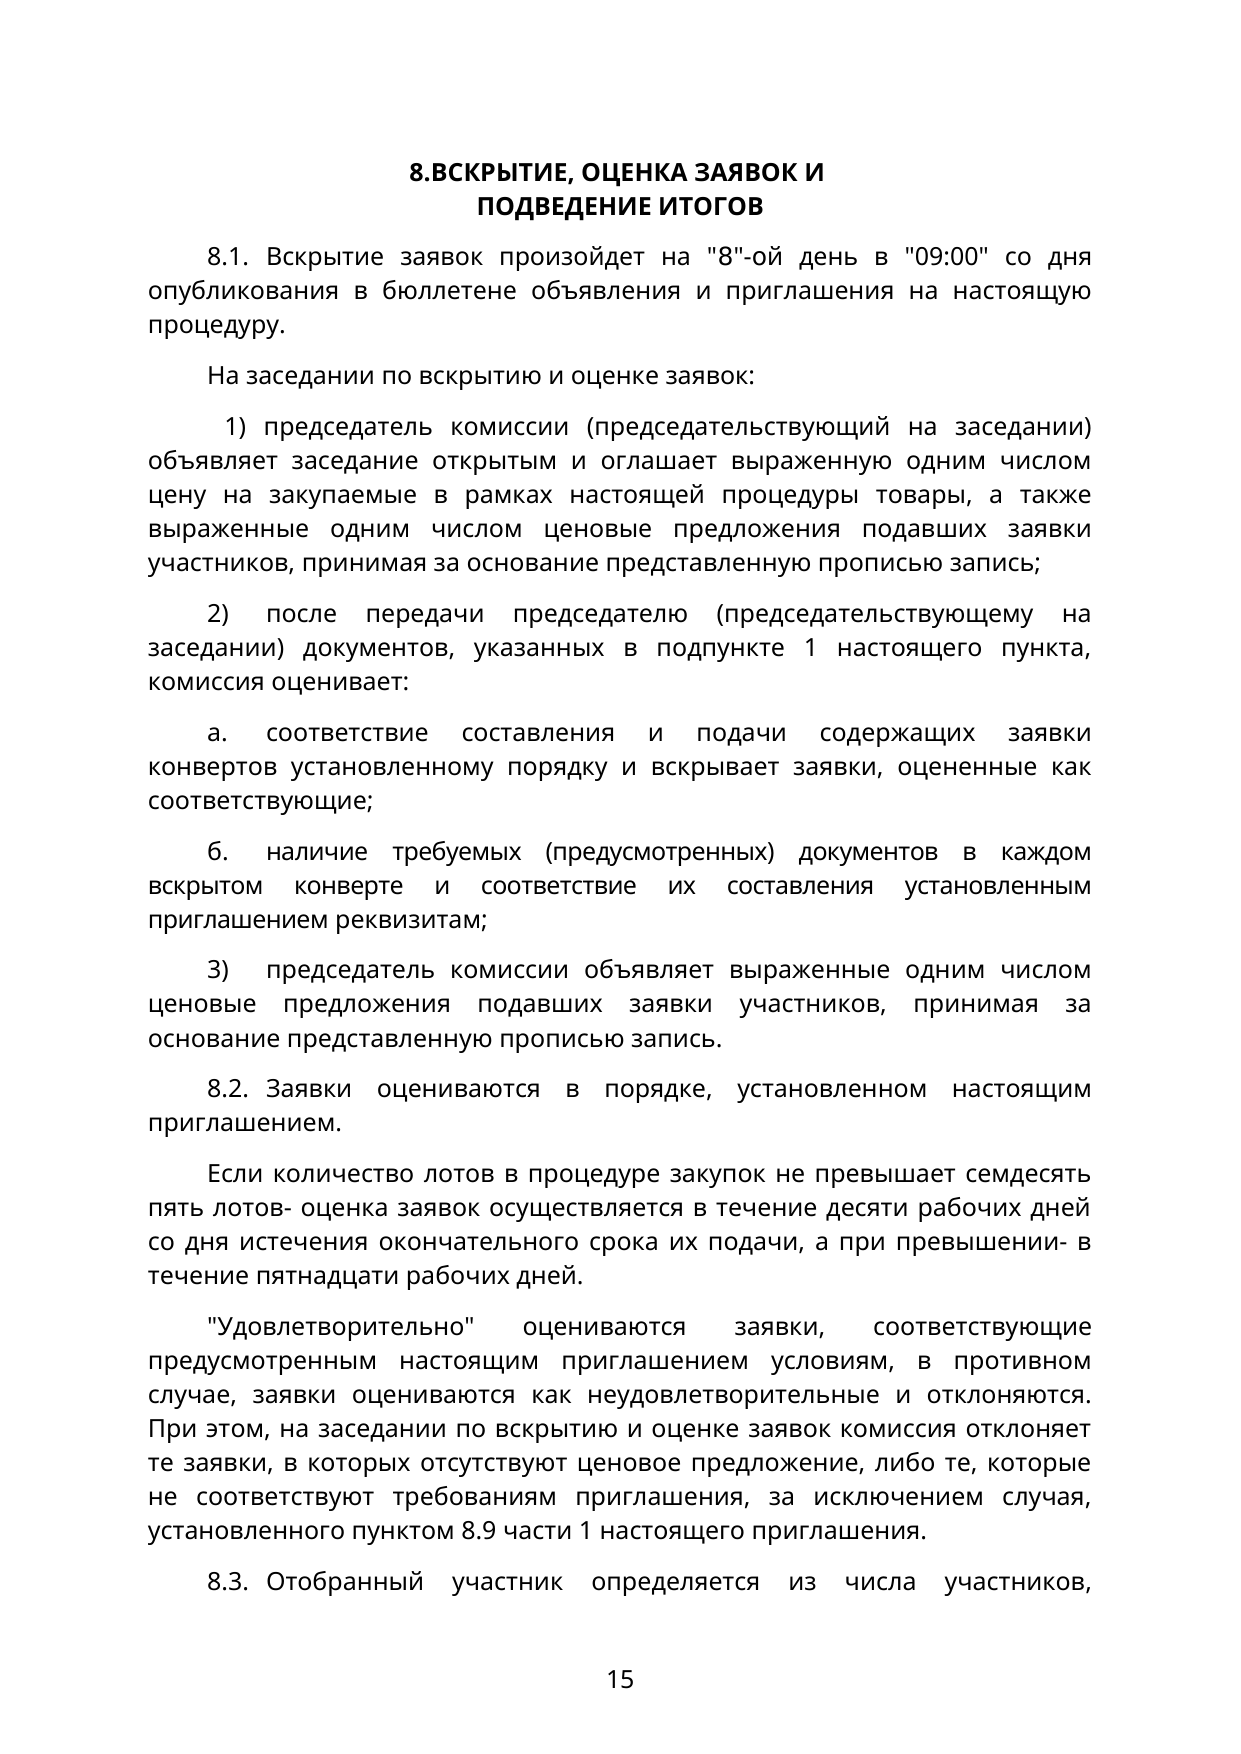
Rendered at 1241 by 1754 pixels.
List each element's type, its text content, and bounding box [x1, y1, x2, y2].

text 8.ВСКРЫТИЕ, ОЦЕНКА ЗАЯВОК И ПОДВЕДЕНИЕ ИТОГОВ [148, 154, 1092, 222]
text 2) после передачи председателю (председательствующему на заседании) документов, указанных в подпункте 1 настоящего пункта, комиссия оценивает: [148, 596, 1092, 698]
text На заседании по вскрытию и оценке заявок: [148, 358, 1092, 392]
text 8.2. Заявки оцениваются в порядке, установленном настоящим приглашением. [148, 1071, 1092, 1139]
text а. соответствие составления и подачи содержащих заявки конвертов установленному порядку и вскрывает заявки, оцененные как соответствующие; [148, 714, 1092, 817]
text б. наличие требуемых (предусмотренных) документов в каждом вскрытом конверте и соответствие их составления установленным приглашением реквизитам; [148, 833, 1092, 935]
text 1) председатель комиссии (председательствующий на заседании) объявляет заседание открытым и оглашает выраженную одним числом цену на закупаемые в рамках настоящей процедуры товары, а также выраженные одним числом ценовые предложения подавших заявки участников, принимая за основание представленную прописью запись; [148, 408, 1092, 579]
text "Удовлетворительно" оцениваются заявки, соответствующие предусмотренным настоящим приглашением условиям, в противном случае, заявки оцениваются как неудовлетворительные и отклоняются. При этом, на заседании по вскрытию и оценке заявок комиссия отклоняет те заявки, в которых отсутствуют ценовое предложение, либо те, которые не соответствуют требованиям приглашения, за исключением случая, установленного пунктом 8.9 части 1 настоящего приглашения. [148, 1309, 1092, 1547]
text Если количество лотов в процедуре закупок не превышает семдесять пять лотов- оценка заявок осуществляется в течение десяти рабочих дней со дня истечения окончательного срока их подачи, а при превышении- в течение пятнадцати рабочих дней. [148, 1156, 1092, 1292]
text 8.1. Вскрытие заявок произойдет на "8"-ой день в "09:00" со дня опубликования в бюллетене объявления и приглашения на настоящую процедуру. [148, 239, 1092, 341]
text 3) председатель комиссии объявляет выраженные одним числом ценовые предложения подавших заявки участников, принимая за основание представленную прописью запись. [148, 952, 1092, 1054]
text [148, 1564, 1092, 1598]
